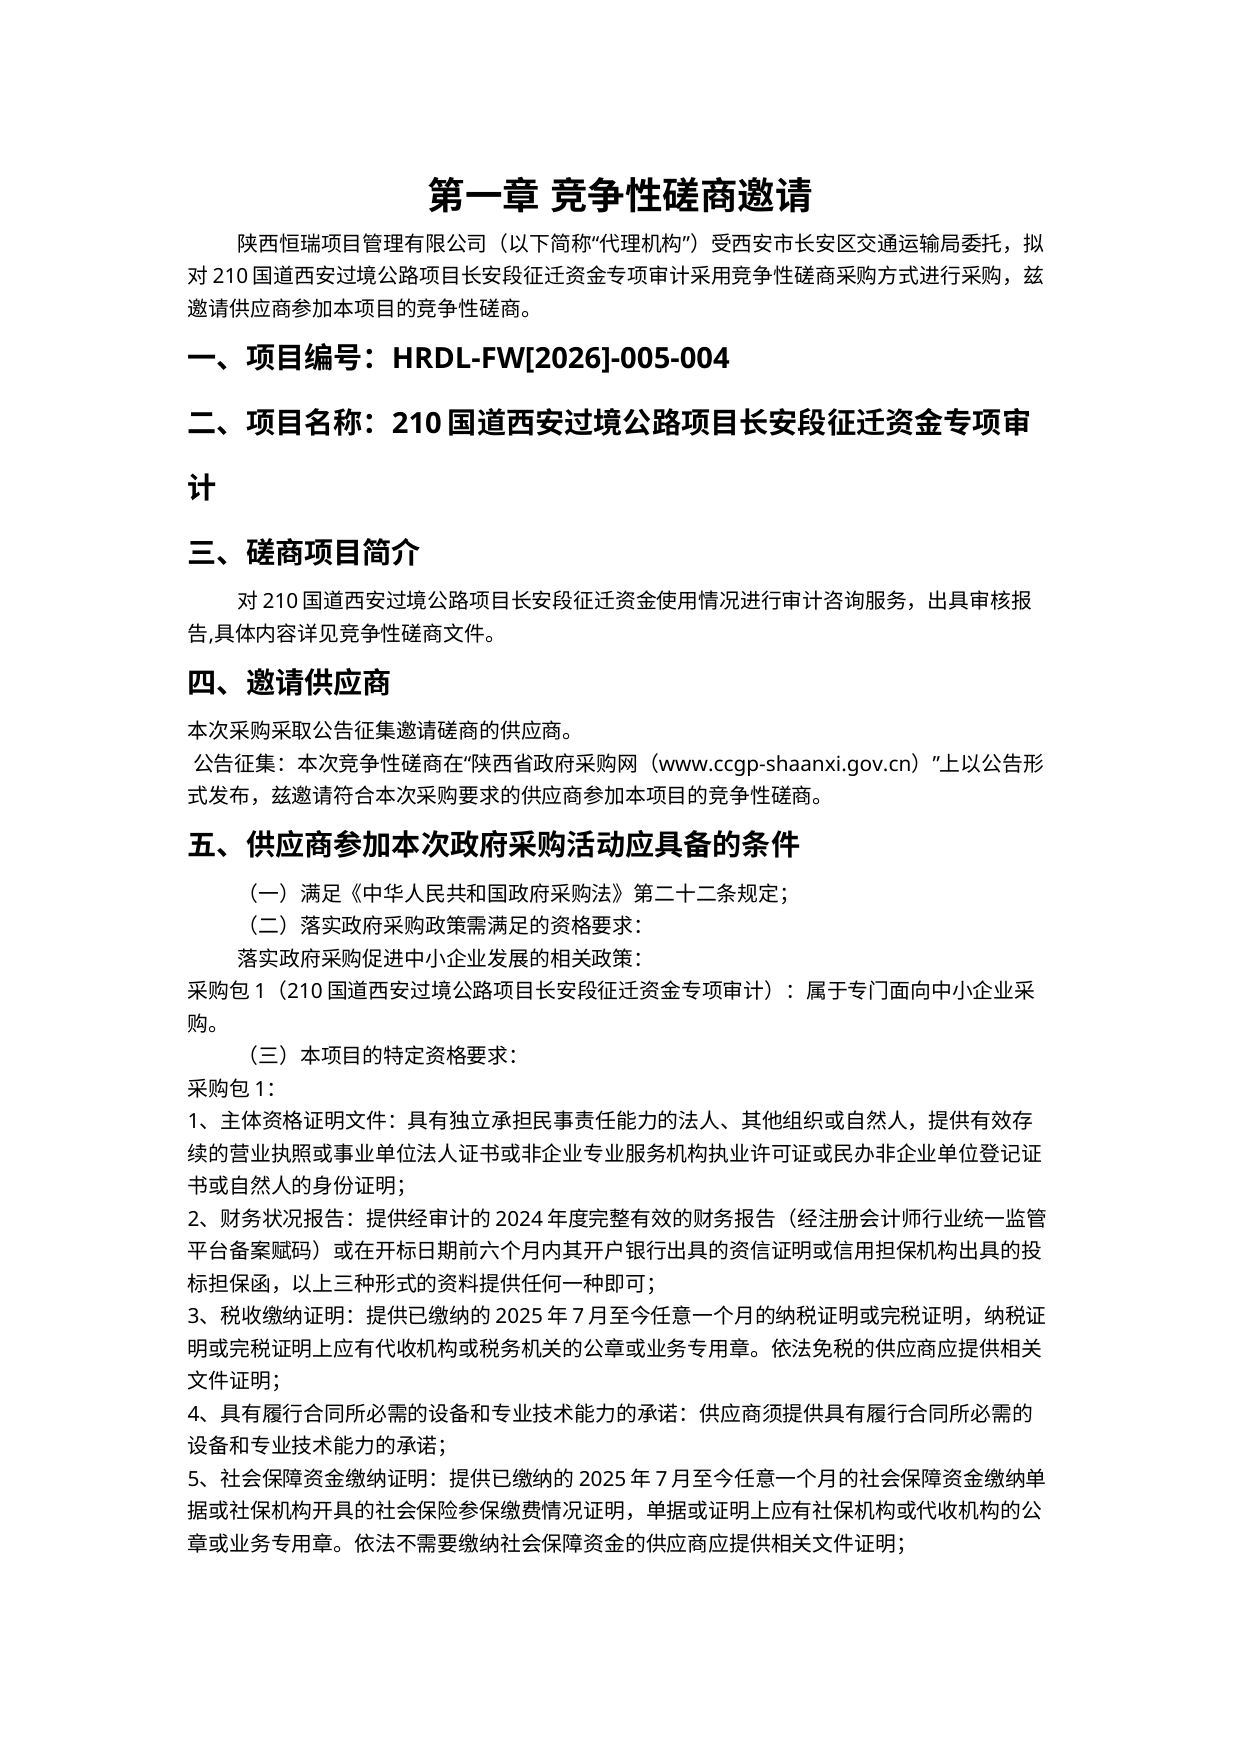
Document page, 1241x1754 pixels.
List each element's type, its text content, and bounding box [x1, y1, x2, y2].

text （二）落实政府采购政策需满足的资格要求： [187, 909, 1053, 942]
text 4、具有履行合同所必需的设备和专业技术能力的承诺：供应商须提供具有履行合同所必需的设备和专业技术能力的承诺； [187, 1397, 1053, 1462]
text 2、财务状况报告：提供经审计的2024年度完整有效的财务报告（经注册会计师行业统一监管平台备案赋码）或在开标日期前六个月内其开户银行出具的资信证明或信用担保机构出具的投标担保函，以上三种形式的资料提供任何一种即可； [187, 1202, 1053, 1299]
text 落实政府采购促进中小企业发展的相关政策： [187, 942, 1053, 974]
text 四、邀请供应商 [187, 649, 1053, 714]
text 采购包1（210国道西安过境公路项目长安段征迁资金专项审计）：属于专门面向中小企业采购。 [187, 974, 1053, 1039]
text 五、供应商参加本次政府采购活动应具备的条件 [187, 812, 1053, 877]
text 1、主体资格证明文件：具有独立承担民事责任能力的法人、其他组织或自然人，提供有效存续的营业执照或事业单位法人证书或非企业专业服务机构执业许可证或民办非企业单位登记证书或自然人的身份证明； [187, 1104, 1053, 1202]
text 3、税收缴纳证明：提供已缴纳的2025年7月至今任意一个月的纳税证明或完税证明，纳税证明或完税证明上应有代收机构或税务机关的公章或业务专用章。依法免税的供应商应提供相关文件证明； [187, 1299, 1053, 1397]
text 5、社会保障资金缴纳证明：提供已缴纳的2025年7月至今任意一个月的社会保障资金缴纳单据或社保机构开具的社会保险参保缴费情况证明，单据或证明上应有社保机构或代收机构的公章或业务专用章。依法不需要缴纳社会保障资金的供应商应提供相关文件证明； [187, 1462, 1053, 1559]
text 一、项目编号：HRDL-FW[2026]-005-004 [187, 324, 1053, 389]
text 二、项目名称：210国道西安过境公路项目长安段征迁资金专项审计 [187, 389, 1053, 519]
text 采购包1： [187, 1072, 1053, 1104]
text （一）满足《中华人民共和国政府采购法》第二十二条规定； [187, 877, 1053, 909]
text 三、磋商项目简介 [187, 519, 1053, 584]
text 陕西恒瑞项目管理有限公司（以下简称“代理机构”）受西安市长安区交通运输局委托，拟对210国道西安过境公路项目长安段征迁资金专项审计采用竞争性磋商采购方式进行采购，兹邀请供应商参加本项目的竞争性磋商。 [187, 227, 1053, 324]
text 公告征集：本次竞争性磋商在“陕西省政府采购网（www.ccgp-shaanxi.gov.cn）”上以公告形式发布，兹邀请符合本次采购要求的供应商参加本项目的竞争性磋商。 [187, 747, 1053, 812]
text 第一章 竞争性磋商邀请 [187, 162, 1053, 227]
text 对210国道西安过境公路项目长安段征迁资金使用情况进行审计咨询服务，出具审核报告,具体内容详见竞争性磋商文件。 [187, 584, 1053, 649]
text （三）本项目的特定资格要求： [187, 1039, 1053, 1072]
text 本次采购采取公告征集邀请磋商的供应商。 [187, 714, 1053, 747]
